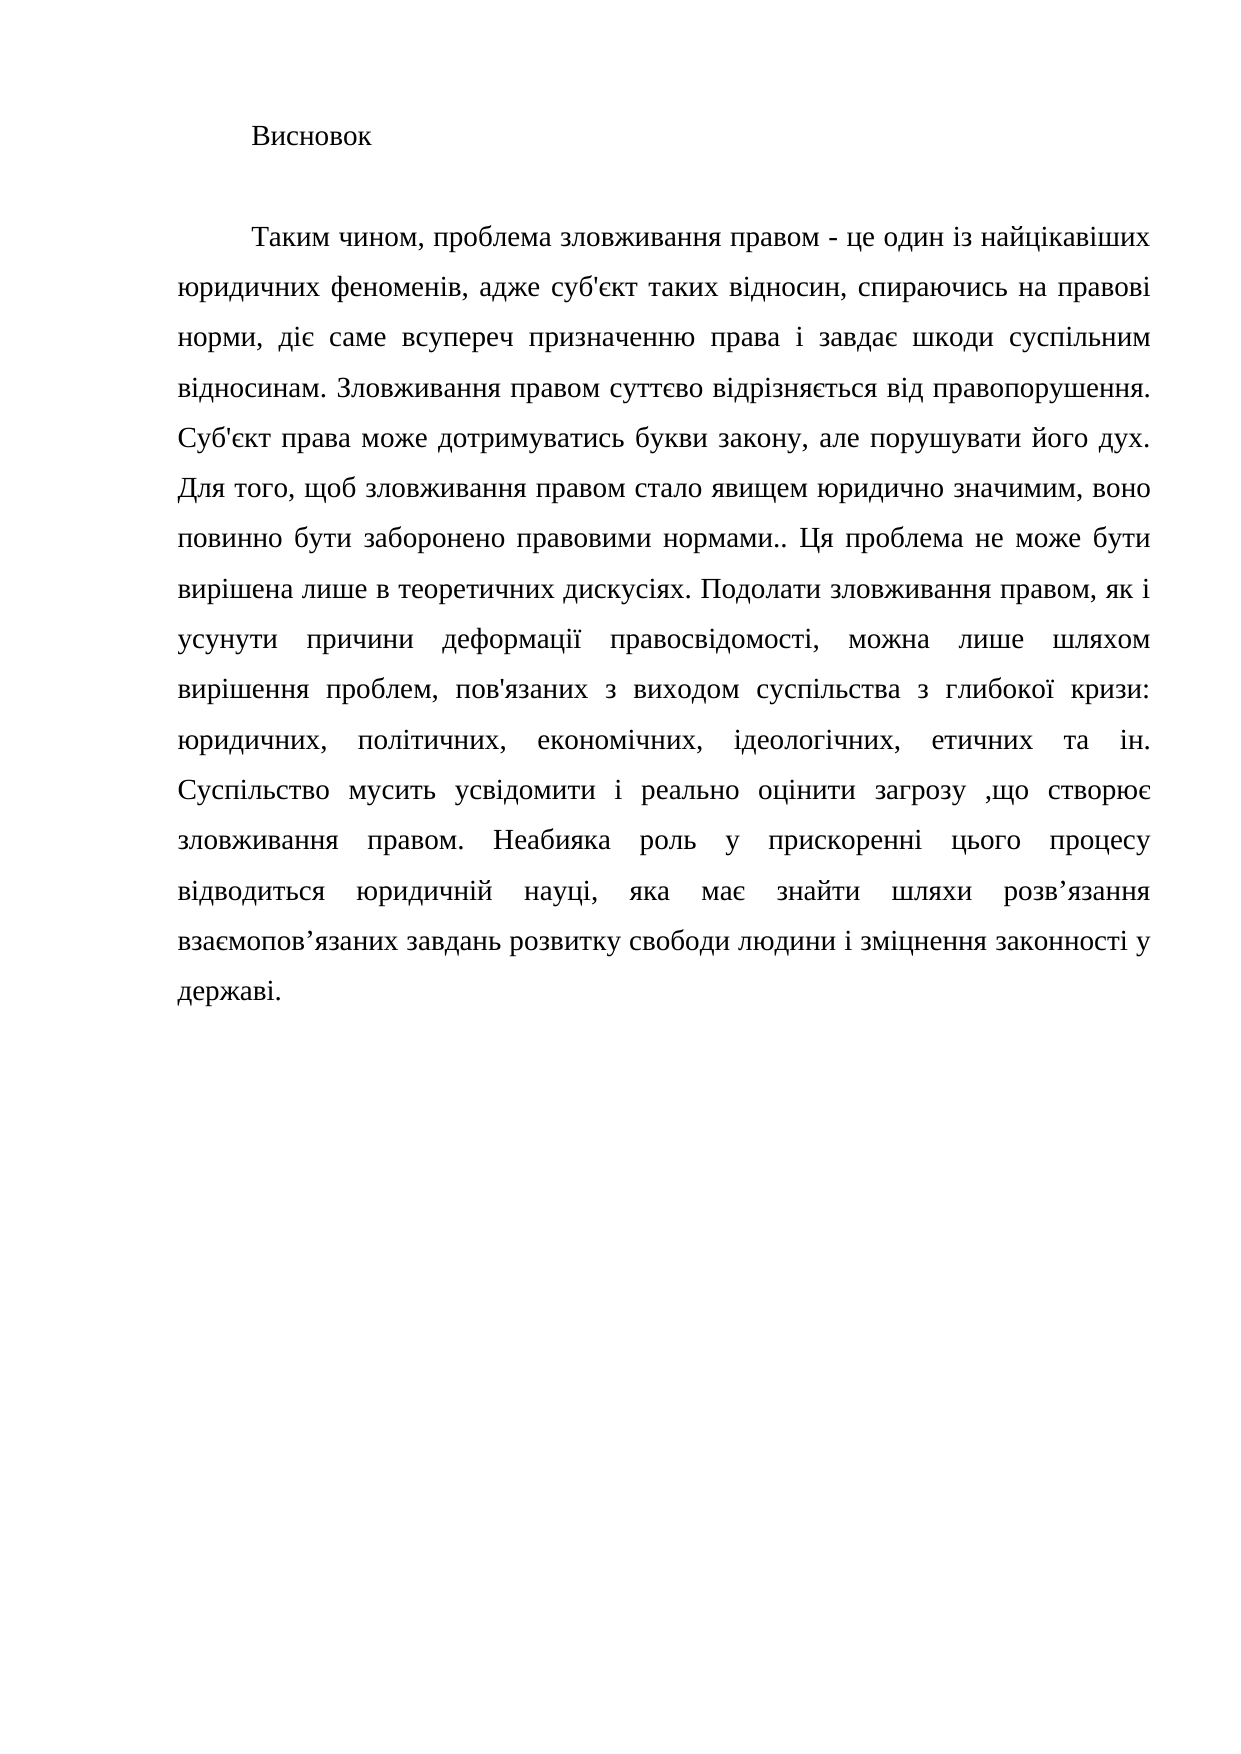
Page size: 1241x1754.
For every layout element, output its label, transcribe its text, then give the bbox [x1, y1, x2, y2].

text Висновок [177, 118, 1152, 152]
text Таким чином, проблема зловживання правом - це один із найцікавіших юридичних феноменів, адже суб'єкт таких відносин, спираючись на правові норми, діє саме всупереч призначенню права і завдає шкоди суспільним відносинам. Зловживання правом суттєво відрізняється від правопорушення. Суб'єкт права може дотримуватись букви закону, але порушувати його дух. Для того, щоб зловживання правом стало явищем юридично значимим, воно повинно бути заборонено правовими нормами.. Ця проблема не може бути вирішена лише в теоретичних дискусіях. Подолати зловживання правом, як і усунути причини деформації правосвідомості, можна лише шляхом вирішення проблем, пов'язаних з виходом суспільства з глибокої кризи: юридичних, політичних, економічних, ідеологічних, етичних та ін. Суспільство мусить усвідомити і реально оцінити загрозу ,що створює зловживання правом. Неабияка роль у прискоренні цього процесу відводиться юридичній науці, яка має знайти шляхи розв’язання взаємопов’язаних завдань розвитку свободи людини і зміцнення законності у державі. [177, 219, 1152, 1007]
